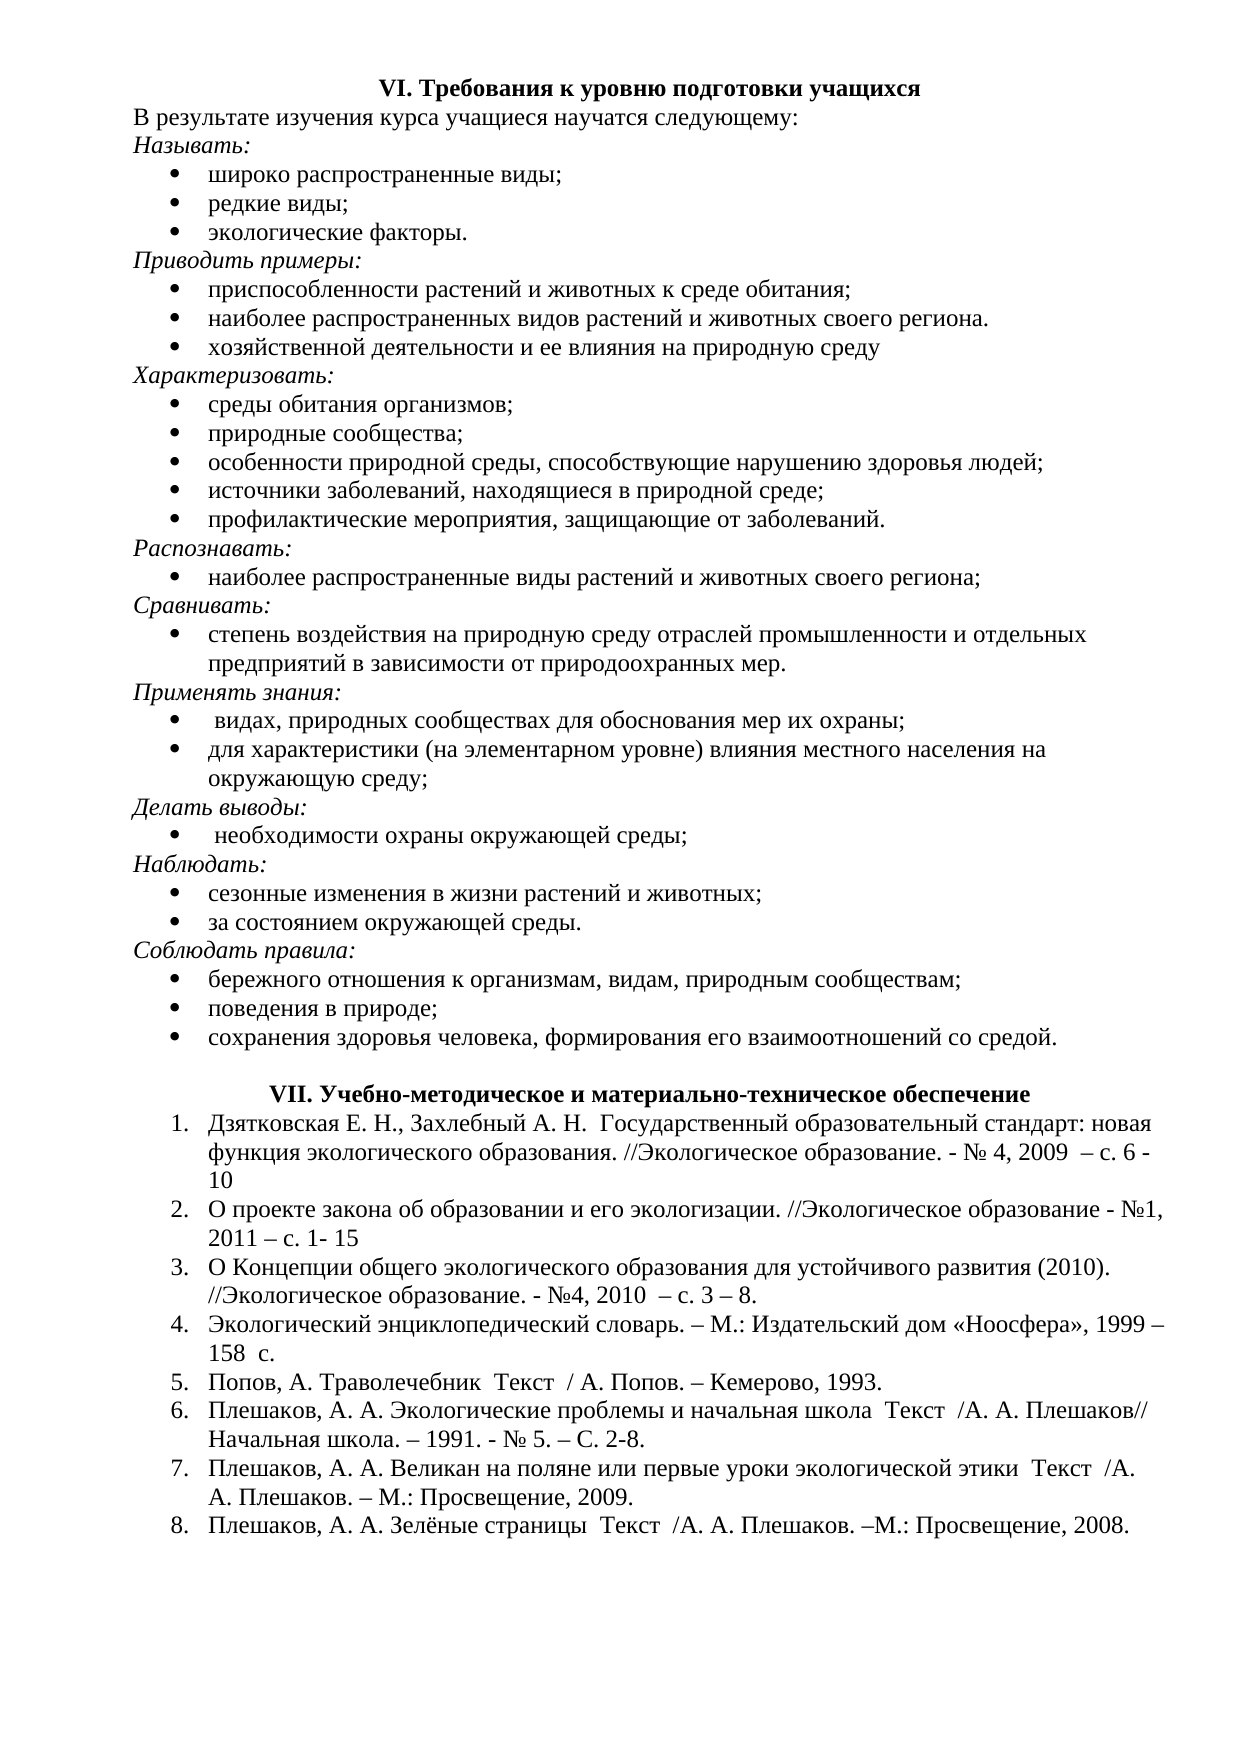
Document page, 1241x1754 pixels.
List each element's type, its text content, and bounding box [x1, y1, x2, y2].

list степень воздействия на природную среду отраслей промышленности и отдельных предприятий в зависимости от природоохранных мер. [170, 619, 1166, 677]
list бережного отношения к организмам, видам, природным сообществам; [170, 964, 1166, 993]
text Характеризовать: [133, 361, 1166, 389]
list поведения в природе; [170, 993, 1166, 1022]
list для характеристики (на элементарном уровне) влияния местного населения на окружающую среду; [170, 734, 1166, 792]
text В результате изучения курса учащиеся научатся следующему: [133, 102, 1166, 131]
list профилактические мероприятия, защищающие от заболеваний. [170, 504, 1166, 533]
text Соблюдать правила: [133, 936, 1166, 964]
list природные сообщества; [170, 418, 1166, 447]
list приспособленности растений и животных к среде обитания; [170, 274, 1166, 303]
list видах, природных сообществах для обоснования мер их охраны; [170, 706, 1166, 734]
list хозяйственной деятельности и ее влияния на природную среду [170, 332, 1166, 361]
text Делать выводы: [133, 792, 1166, 821]
list сезонные изменения в жизни растений и животных; [170, 878, 1166, 907]
text Приводить примеры: [133, 246, 1166, 274]
text Сравнивать: [133, 591, 1166, 619]
list особенности природной среды, способствующие нарушению здоровья людей; [170, 447, 1166, 476]
text Распознавать: [133, 533, 1166, 562]
list необходимости охраны окружающей среды; [170, 821, 1166, 849]
list наиболее распространенных видов растений и животных своего региона. [170, 303, 1166, 332]
text Называть: [133, 131, 1166, 159]
text VI. Требования к уровню подготовки учащихся [133, 73, 1166, 102]
list за состоянием окружающей среды. [170, 907, 1166, 936]
list экологические факторы. [170, 217, 1166, 246]
list источники заболеваний, находящиеся в природной среде; [170, 476, 1166, 504]
text VII. Учебно-методическое и материально-техническое обеспечение [133, 1079, 1166, 1108]
list наиболее распространенные виды растений и животных своего региона; [170, 562, 1166, 591]
list Плешаков, А. А. Зелёные страницы Текст /А. А. Плешаков. –М.: Просвещение, 2008. [170, 1511, 1166, 1539]
list Плешаков, А. А. Великан на поляне или первые уроки экологической этики Текст /А. А. Плешаков. – М.: Просвещение, 2009. [170, 1453, 1166, 1511]
list широко распространенные виды; [170, 159, 1166, 188]
list О Концепции общего экологического образования для устойчивого развития (2010). //Экологическое образование. - №4, 2010 – с. 3 – 8. [170, 1252, 1166, 1309]
list сохранения здоровья человека, формирования его взаимоотношений со средой. [170, 1022, 1166, 1051]
list Дзятковская Е. Н., Захлебный А. Н. Государственный образовательный стандарт: новая функция экологического образования. //Экологическое образование. - № 4, 2009 – с. 6 - 10 [170, 1108, 1166, 1194]
list редкие виды; [170, 188, 1166, 217]
text Наблюдать: [133, 849, 1166, 878]
list Плешаков, А. А. Экологические проблемы и начальная школа Текст /А. А. Плешаков// Начальная школа. – 1991. - № 5. – С. 2-8. [170, 1396, 1166, 1453]
list Попов, А. Траволечебник Текст / А. Попов. – Кемерово, 1993. [170, 1367, 1166, 1396]
list среды обитания организмов; [170, 389, 1166, 418]
list Экологический энциклопедический словарь. – М.: Издательский дом «Ноосфера», 1999 – 158 с. [170, 1309, 1166, 1367]
text Применять знания: [133, 677, 1166, 706]
list О проекте закона об образовании и его экологизации. //Экологическое образование - №1, 2011 – с. 1- 15 [170, 1194, 1166, 1252]
